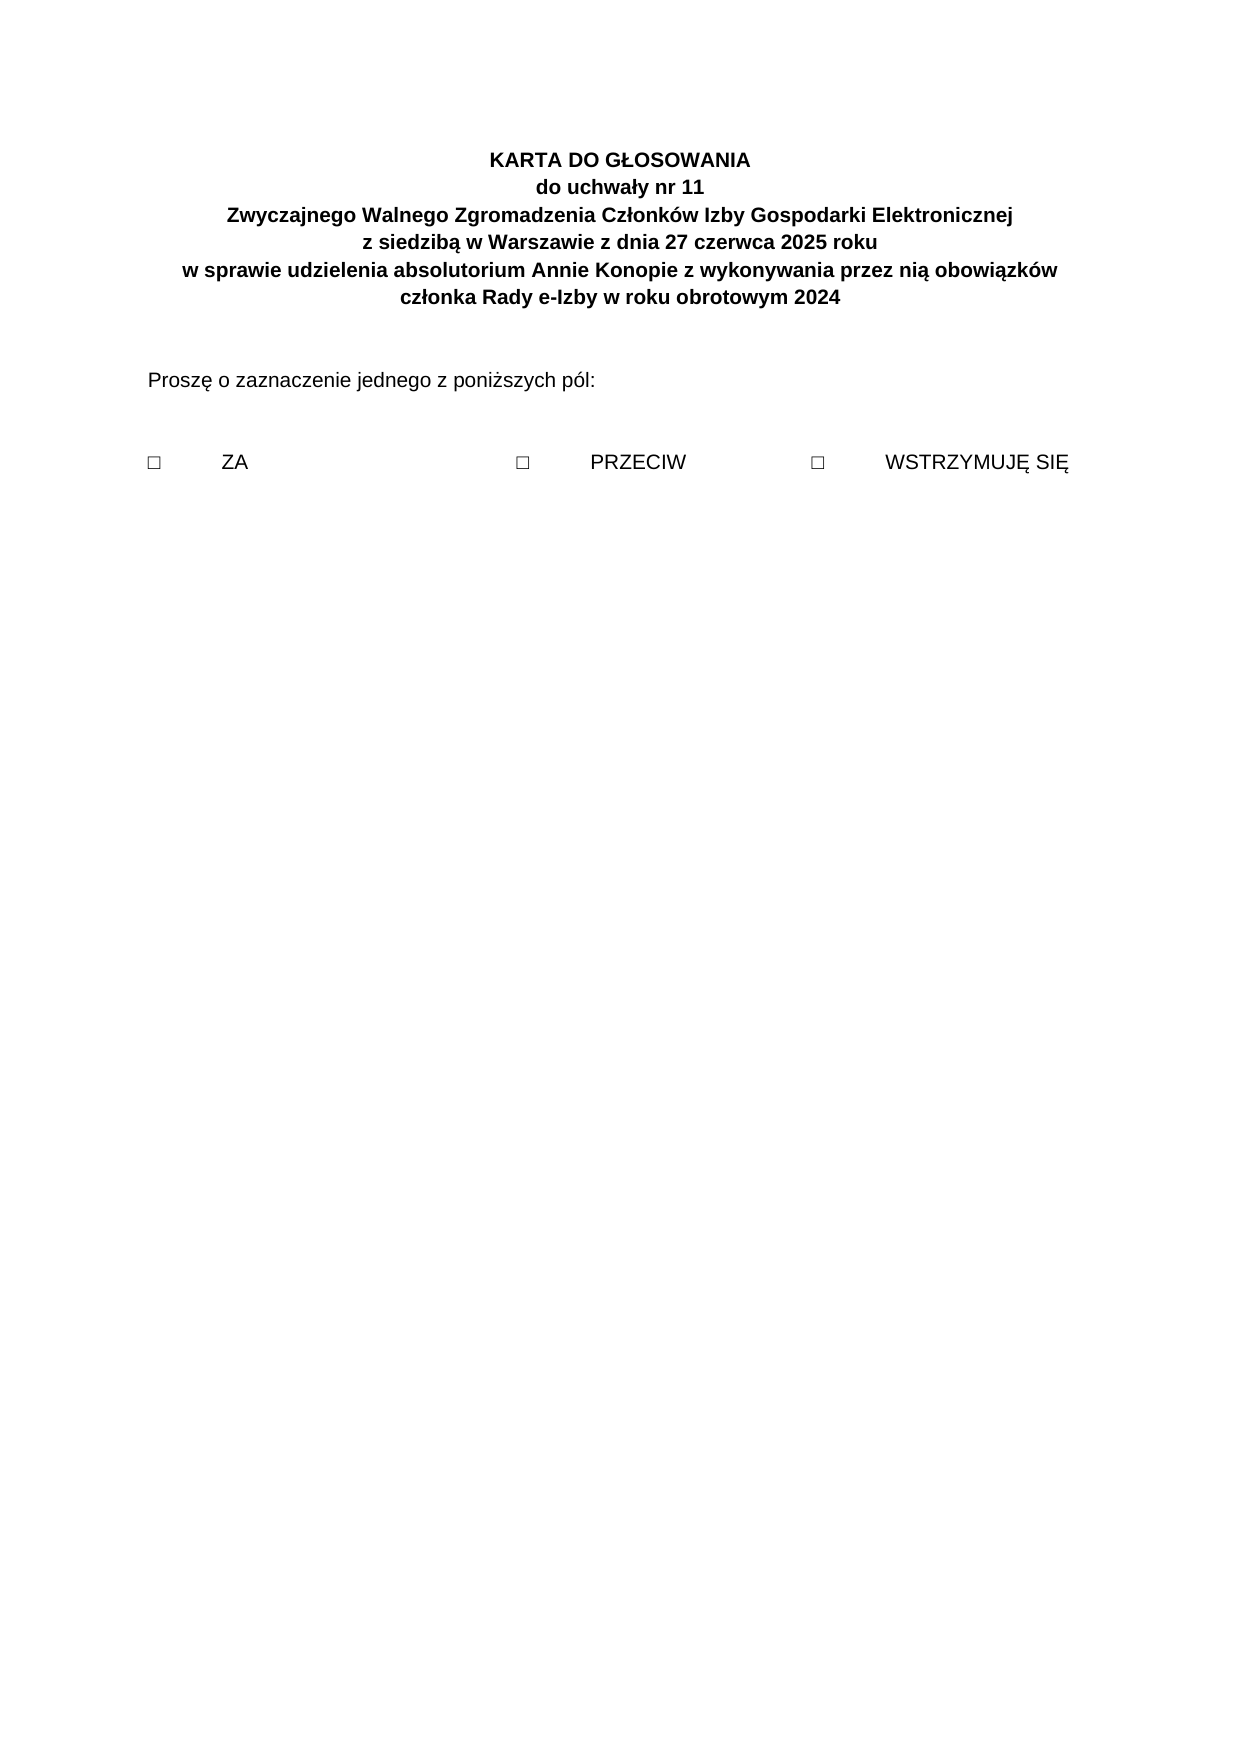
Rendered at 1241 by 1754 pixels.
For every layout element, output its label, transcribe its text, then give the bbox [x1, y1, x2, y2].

text w sprawie udzielenia absolutorium Annie Konopie z wykonywania przez nią obowiązków członka Rady e-Izby w roku obrotowym 2024 [148, 258, 1093, 309]
text KARTA DO GŁOSOWANIA [148, 148, 1093, 172]
text z siedzibą w Warszawie z dnia 27 czerwca 2025 roku [148, 230, 1093, 254]
text do uchwały nr 11 [148, 175, 1093, 199]
text Proszę o zaznaczenie jednego z poniższych pól: [148, 368, 1093, 392]
text □ ZA □ PRZECIW □ WSTRZYMUJĘ SIĘ [148, 450, 1093, 474]
text Zwyczajnego Walnego Zgromadzenia Członków Izby Gospodarki Elektronicznej [148, 203, 1093, 227]
